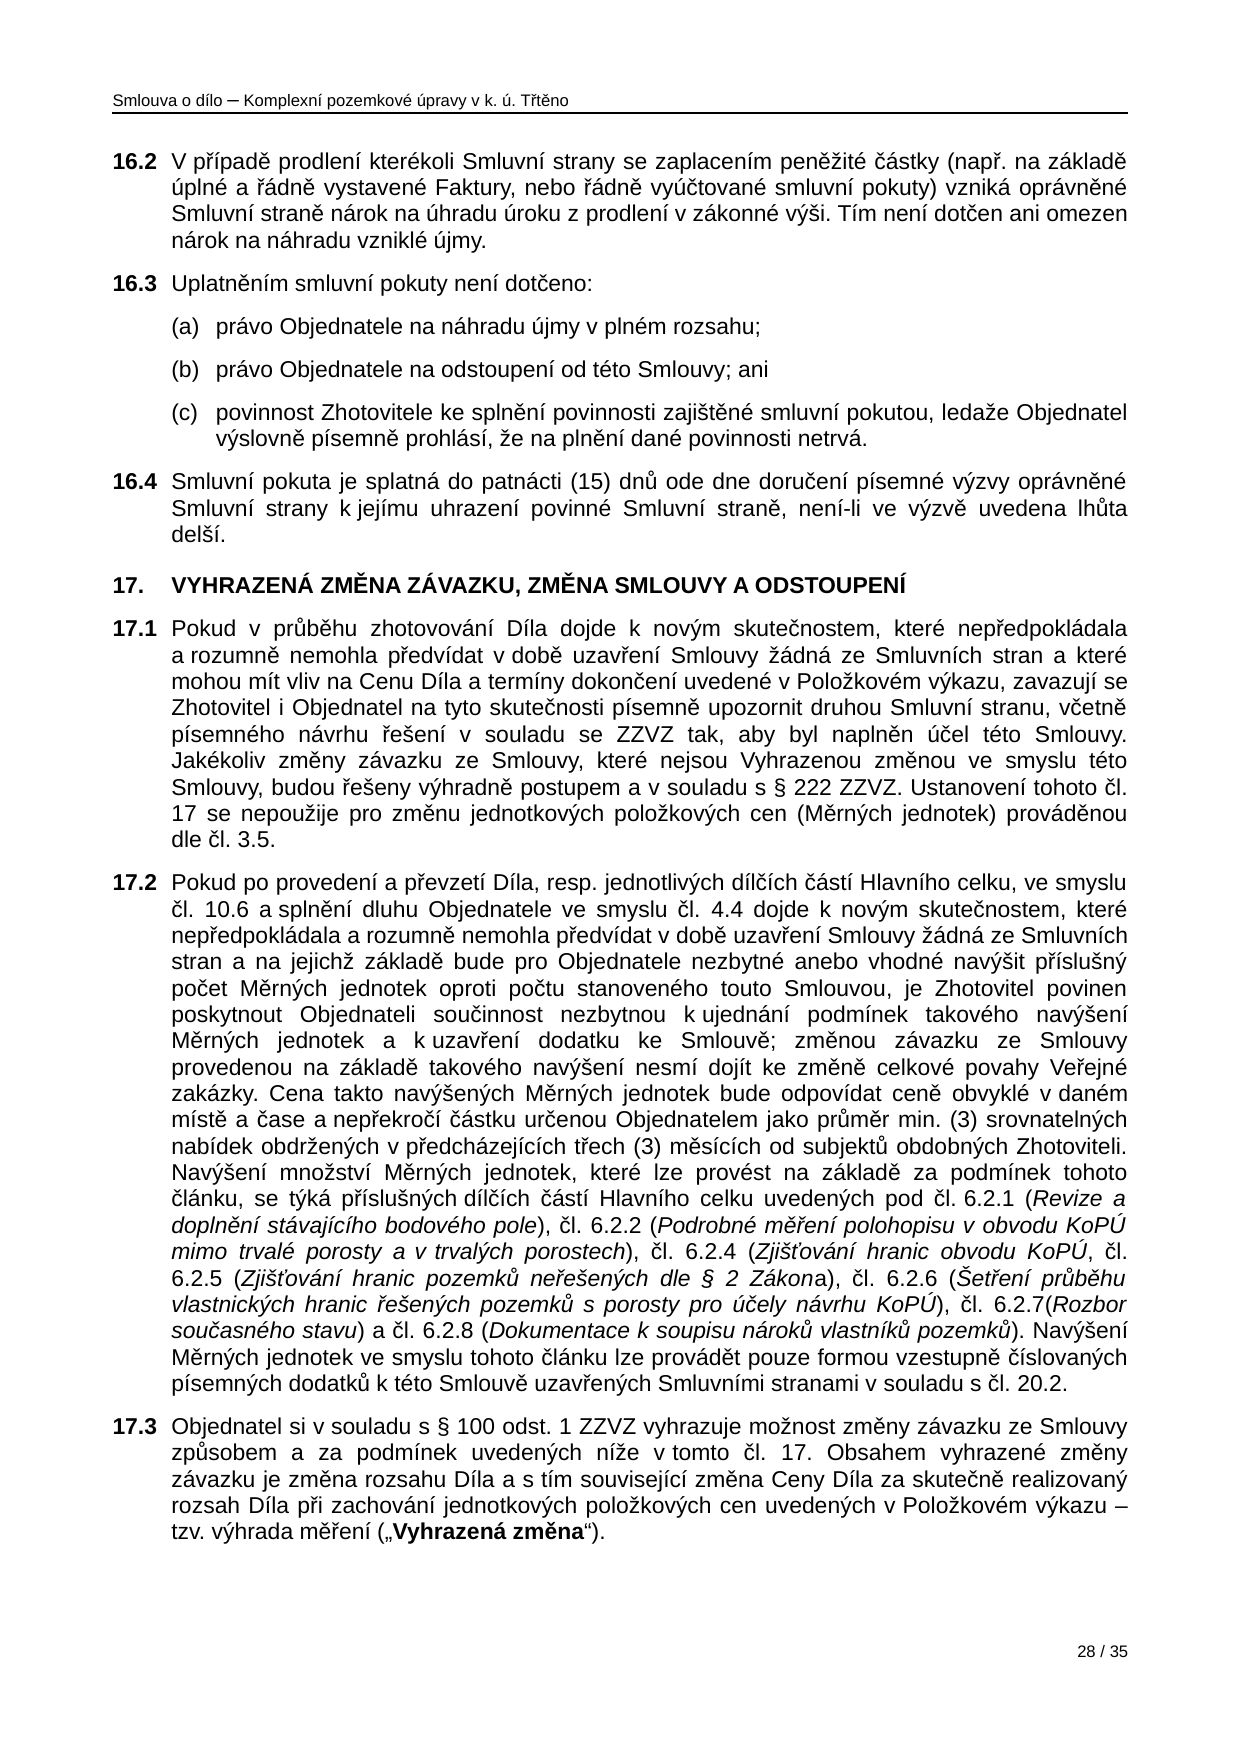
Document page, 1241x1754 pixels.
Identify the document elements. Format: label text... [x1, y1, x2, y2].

text Vyhrazená změna závazku, změna smlouvy a odstoupení [112, 572, 1128, 599]
text Smluvní pokuta je splatná do patnácti (15) dnů ode dne doručení písemné výzvy oprávněné Smluvní strany k jejímu uhrazení povinné Smluvní straně, není-li ve výzvě uvedena lhůta delší. [112, 468, 1128, 547]
list právo Objednatele na náhradu újmy v plném rozsahu; [171, 313, 1128, 339]
text Pokud po provedení a převzetí Díla, resp. jednotlivých dílčích částí Hlavního celku, ve smyslu čl. 10.6 a splnění dluhu Objednatele ve smyslu čl. 4.4 dojde k novým skutečnostem, které nepředpokládala a rozumně nemohla předvídat v době uzavření Smlouvy žádná ze Smluvních stran a na jejichž základě bude pro Objednatele nezbytné anebo vhodné navýšit příslušný počet Měrných jednotek oproti počtu stanoveného touto Smlouvou, je Zhotovitel povinen poskytnout Objednateli součinnost nezbytnou k ujednání podmínek takového navýšení Měrných jednotek a k uzavření dodatku ke Smlouvě; změnou závazku ze Smlouvy provedenou na základě takového navýšení nesmí dojít ke změně celkové povahy Veřejné zakázky. Cena takto navýšených Měrných jednotek bude odpovídat ceně obvyklé v daném místě a čase a nepřekročí částku určenou Objednatelem jako průměr min. (3) srovnatelných nabídek obdržených v předcházejících třech (3) měsících od subjektů obdobných Zhotoviteli. Navýšení množství Měrných jednotek, které lze provést na základě za podmínek tohoto článku, se týká příslušných dílčích částí Hlavního celku uvedených pod čl. 6.2.1 (Revize a doplnění stávajícího bodového pole), čl. 6.2.2 (Podrobné měření polohopisu v obvodu KoPÚ mimo trvalé porosty a v trvalých porostech), čl. 6.2.4 (Zjišťování hranic obvodu KoPÚ, čl. 6.2.5 (Zjišťování hranic pozemků neřešených dle § 2 Zákona), čl. 6.2.6 (Šetření průběhu vlastnických hranic řešených pozemků s porosty pro účely návrhu KoPÚ), čl. 6.2.7(Rozbor současného stavu) a čl. 6.2.8 (Dokumentace k soupisu nároků vlastníků pozemků). Navýšení Měrných jednotek ve smyslu tohoto článku lze provádět pouze formou vzestupně číslovaných písemných dodatků k této Smlouvě uzavřených Smluvními stranami v souladu s čl. 20.2. [112, 869, 1128, 1396]
list povinnost Zhotovitele ke splnění povinnosti zajištěné smluvní pokutou, ledaže Objednatel výslovně písemně prohlásí, že na plnění dané povinnosti netrvá. [171, 399, 1128, 452]
text Pokud v průběhu zhotovování Díla dojde k novým skutečnostem, které nepředpokládala a rozumně nemohla předvídat v době uzavření Smlouvy žádná ze Smluvních stran a které mohou mít vliv na Cenu Díla a termíny dokončení uvedené v Položkovém výkazu, zavazují se Zhotovitel i Objednatel na tyto skutečnosti písemně upozornit druhou Smluvní stranu, včetně písemného návrhu řešení v souladu se ZZVZ tak, aby byl naplněn účel této Smlouvy. Jakékoliv změny závazku ze Smlouvy, které nejsou Vyhrazenou změnou ve smyslu této Smlouvy, budou řešeny výhradně postupem a v souladu s § 222 ZZVZ. Ustanovení tohoto čl. 17 se nepoužije pro změnu jednotkových položkových cen (Měrných jednotek) prováděnou dle čl. 3.6. [112, 615, 1128, 852]
text V případě prodlení kterékoli Smluvní strany se zaplacením peněžité částky (např. na základě úplné a řádně vystavené Faktury, nebo řádně vyúčtované smluvní pokuty) vzniká oprávněné Smluvní straně nárok na úhradu úroku z prodlení v zákonné výši. Tím není dotčen ani omezen nárok na náhradu vzniklé újmy. [112, 148, 1128, 253]
text Uplatněním smluvní pokuty není dotčeno: [112, 270, 1128, 296]
text Objednatel si v souladu s § 100 odst. 1 ZZVZ vyhrazuje možnost změny závazku ze Smlouvy způsobem a za podmínek uvedených níže v tomto čl. 17. Obsahem vyhrazené změny závazku je změna rozsahu Díla a s tím související změna Ceny Díla za skutečně realizovaný rozsah Díla při zachování jednotkových položkových cen uvedených v Položkovém výkazu – tzv. výhrada měření („Vyhrazená změna“). [112, 1413, 1128, 1545]
list právo Objednatele na odstoupení od této Smlouvy; ani [171, 356, 1128, 382]
